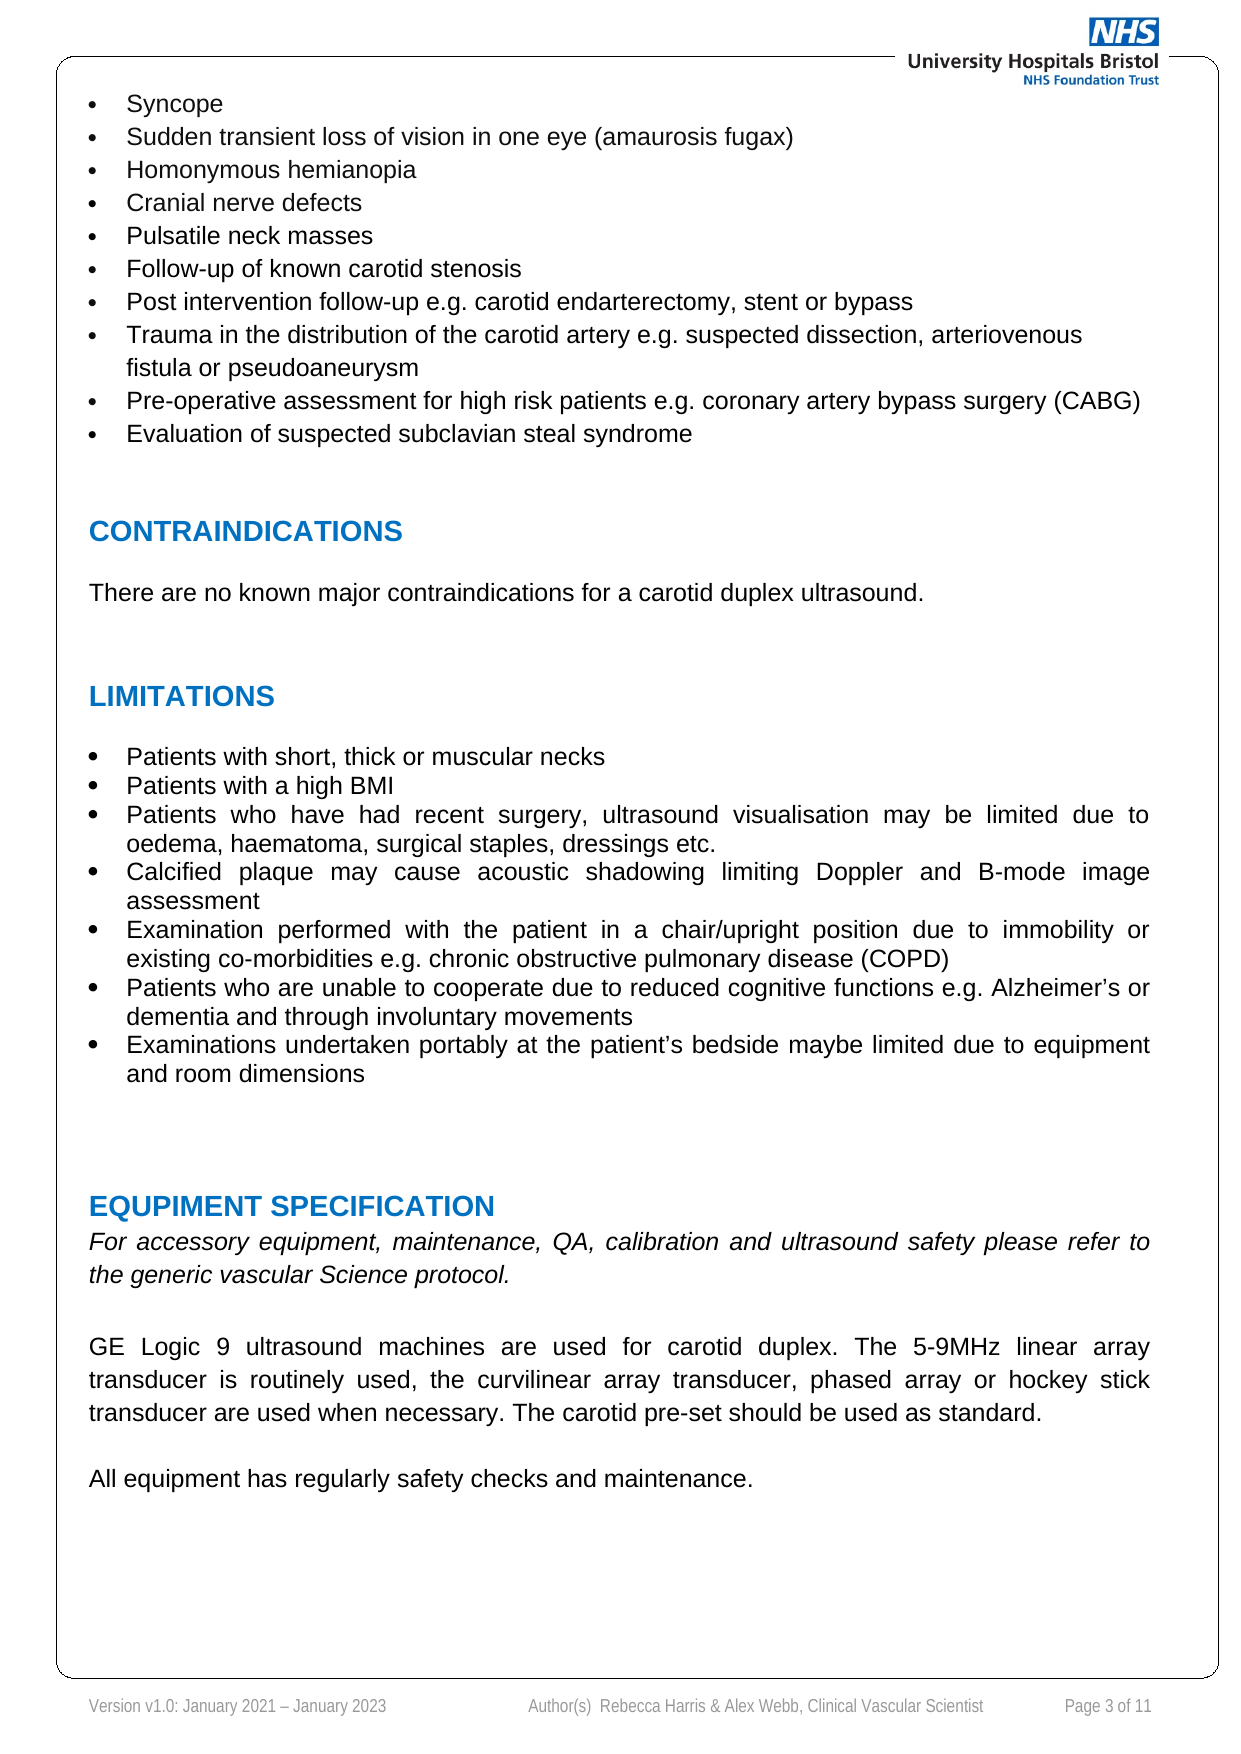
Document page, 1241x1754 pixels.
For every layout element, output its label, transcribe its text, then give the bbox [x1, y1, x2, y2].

text CONTRAINDICATIONS [89, 514, 1152, 548]
list Post intervention follow-up e.g. carotid endarterectomy, stent or bypass [89, 287, 1152, 316]
text LIMITATIONS [89, 678, 1152, 712]
list Pre-operative assessment for high risk patients e.g. coronary artery bypass surgery (CABG) [89, 386, 1152, 414]
list Patients who are unable to cooperate due to reduced cognitive functions e.g. Alzheimer’s or dementia and through involuntary movements [89, 973, 1152, 1030]
list Follow-up of known carotid stenosis [89, 254, 1152, 282]
list Homonymous hemianopia [89, 155, 1152, 183]
text There are no known major contraindications for a carotid duplex ultrasound. [89, 578, 1152, 606]
list Evaluation of suspected subclavian steal syndrome [89, 419, 1152, 448]
text For accessory equipment, maintenance, QA, calibration and ultrasound safety please refer to the generic vascular Science protocol. [89, 1227, 1152, 1289]
list Sudden transient loss of vision in one eye (amaurosis fugax) [89, 122, 1152, 150]
list Patients who have had recent surgery, ultrasound visualisation may be limited due to oedema, haematoma, surgical staples, dressings etc. [89, 800, 1152, 857]
list Examination performed with the patient in a chair/upright position due to immobility or existing co-morbidities e.g. chronic obstructive pulmonary disease (COPD) [89, 915, 1152, 973]
text EQUPIMENT SPECIFICATION [89, 1189, 1152, 1222]
list Pulsatile neck masses [89, 221, 1152, 249]
list Calcified plaque may cause acoustic shadowing limiting Doppler and B-mode image assessment [89, 857, 1152, 915]
list Examinations undertaken portably at the patient’s bedside maybe limited due to equipment and room dimensions [89, 1030, 1152, 1088]
text All equipment has regularly safety checks and maintenance. [89, 1464, 1152, 1493]
list Patients with a high BMI [89, 771, 1152, 800]
list Trauma in the distribution of the carotid artery e.g. suspected dissection, arteriovenous fistula or pseudoaneurysm [89, 320, 1152, 382]
list Patients with short, thick or muscular necks [89, 742, 1152, 771]
picture [895, 9, 1169, 101]
list Cranial nerve defects [89, 188, 1152, 216]
list Syncope [89, 89, 1152, 117]
text GE Logic 9 ultrasound machines are used for carotid duplex. The 5-9MHz linear array transducer is routinely used, the curvilinear array transducer, phased array or hockey stick transducer are used when necessary. The carotid pre-set should be used as standard. [89, 1332, 1152, 1427]
